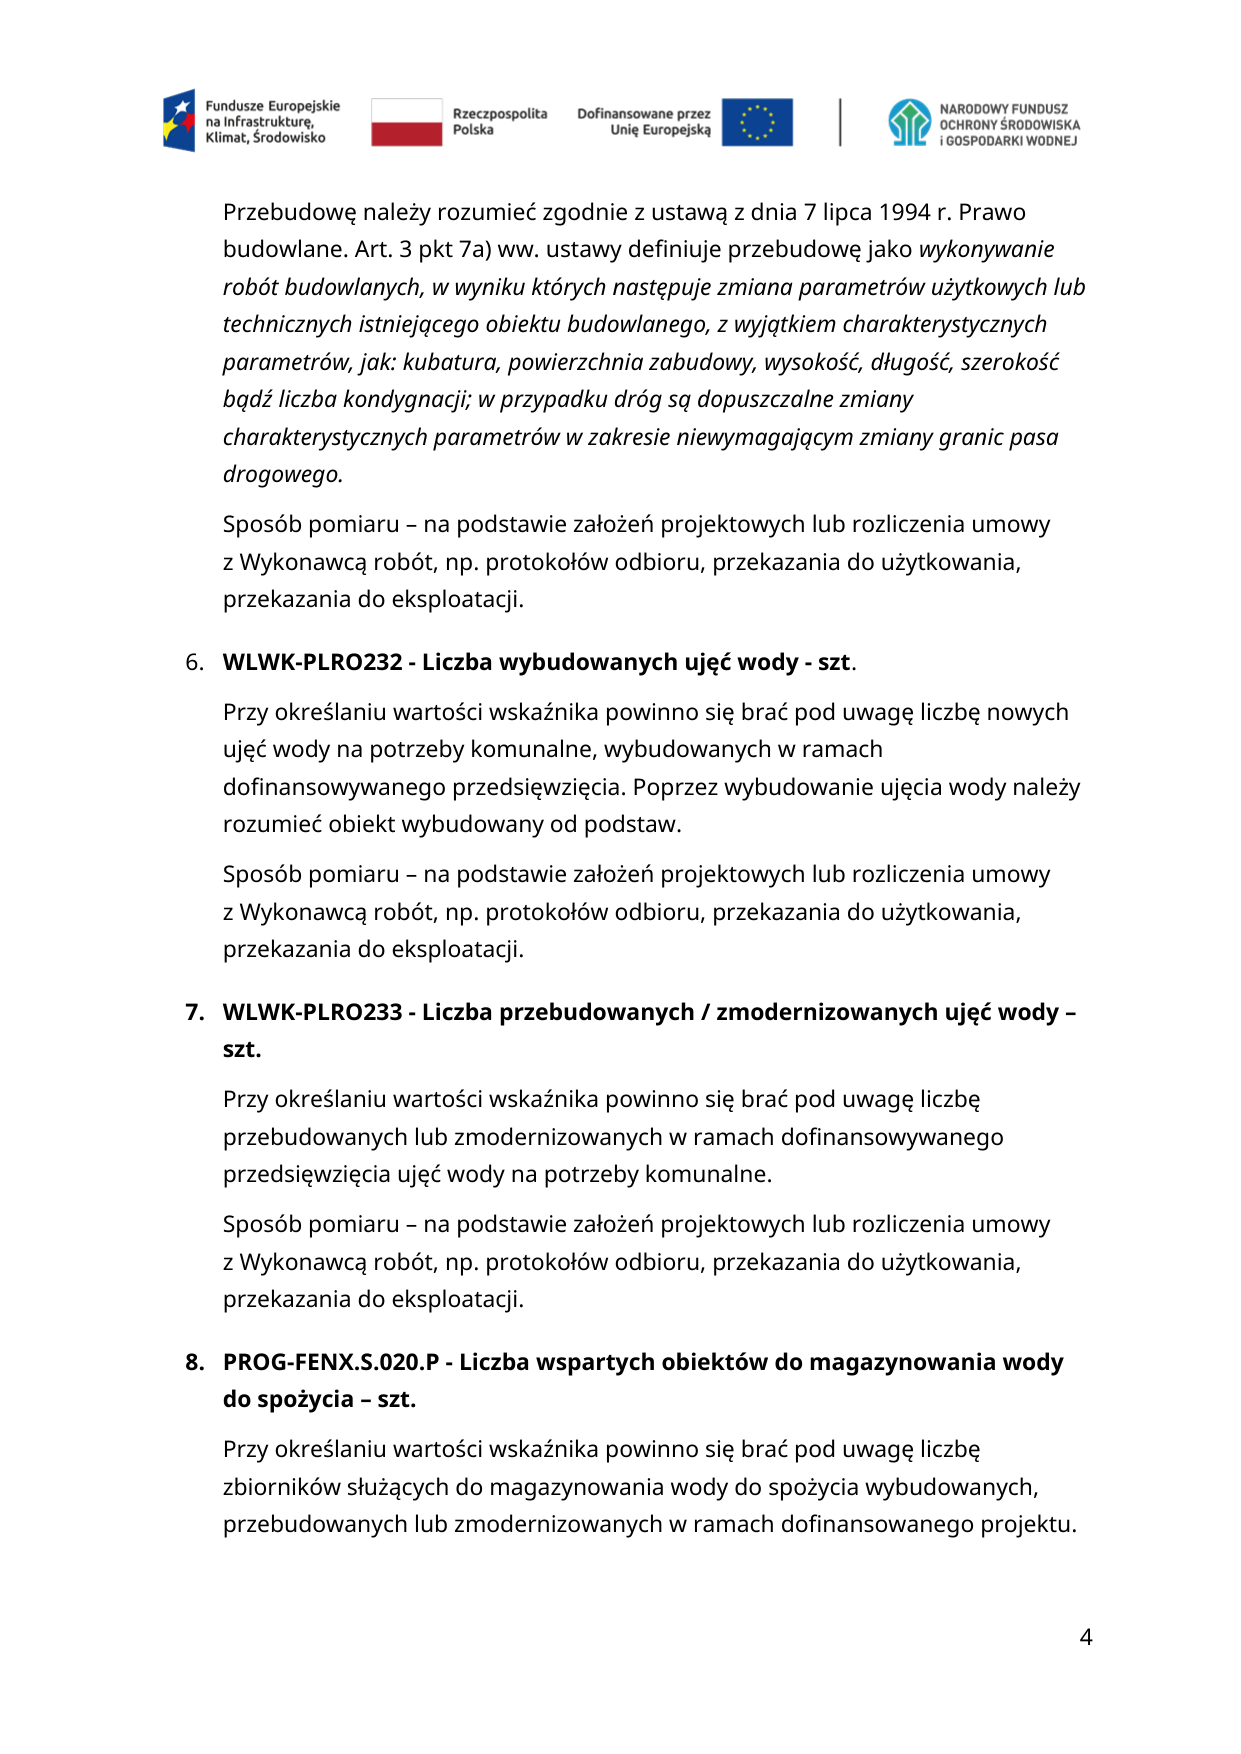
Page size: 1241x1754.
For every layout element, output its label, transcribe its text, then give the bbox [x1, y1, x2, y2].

list WLWK‐PLRO233 ‐ Liczba przebudowanych / zmodernizowanych ujęć wody – szt. [185, 996, 1093, 1064]
picture [147, 73, 1093, 168]
list Przy określaniu wartości wskaźnika powinno się brać pod uwagę liczbę przebudowanych lub zmodernizowanych w ramach dofinansowywanego przedsięwzięcia ujęć wody na potrzeby komunalne. [223, 1083, 1093, 1189]
list Przy określaniu wartości wskaźnika powinno się brać pod uwagę liczbę nowych ujęć wody na potrzeby komunalne, wybudowanych w ramach dofinansowywanego przedsięwzięcia. Poprzez wybudowanie ujęcia wody należy rozumieć obiekt wybudowany od podstaw. [223, 696, 1093, 839]
list Przebudowę należy rozumieć zgodnie z ustawą z dnia 7 lipca 1994 r. Prawo budowlane. Art. 3 pkt 7a) ww. ustawy definiuje przebudowę jako wykonywanie robót budowlanych, w wyniku których następuje zmiana parametrów użytkowych lub technicznych istniejącego obiektu budowlanego, z wyjątkiem charakterystycznych parametrów, jak: kubatura, powierzchnia zabudowy, wysokość, długość, szerokość bądź liczba kondygnacji; w przypadku dróg są dopuszczalne zmiany charakterystycznych parametrów w zakresie niewymagającym zmiany granic pasa drogowego. [223, 196, 1093, 489]
list WLWK‐PLRO232 ‐ Liczba wybudowanych ujęć wody - szt. [185, 646, 1093, 677]
list Przy określaniu wartości wskaźnika powinno się brać pod uwagę liczbę zbiorników służących do magazynowania wody do spożycia wybudowanych, przebudowanych lub zmodernizowanych w ramach dofinansowanego projektu. [223, 1433, 1093, 1539]
list PROG-FENX.S.020.P ‐ Liczba wspartych obiektów do magazynowania wody do spożycia – szt. [185, 1346, 1093, 1414]
